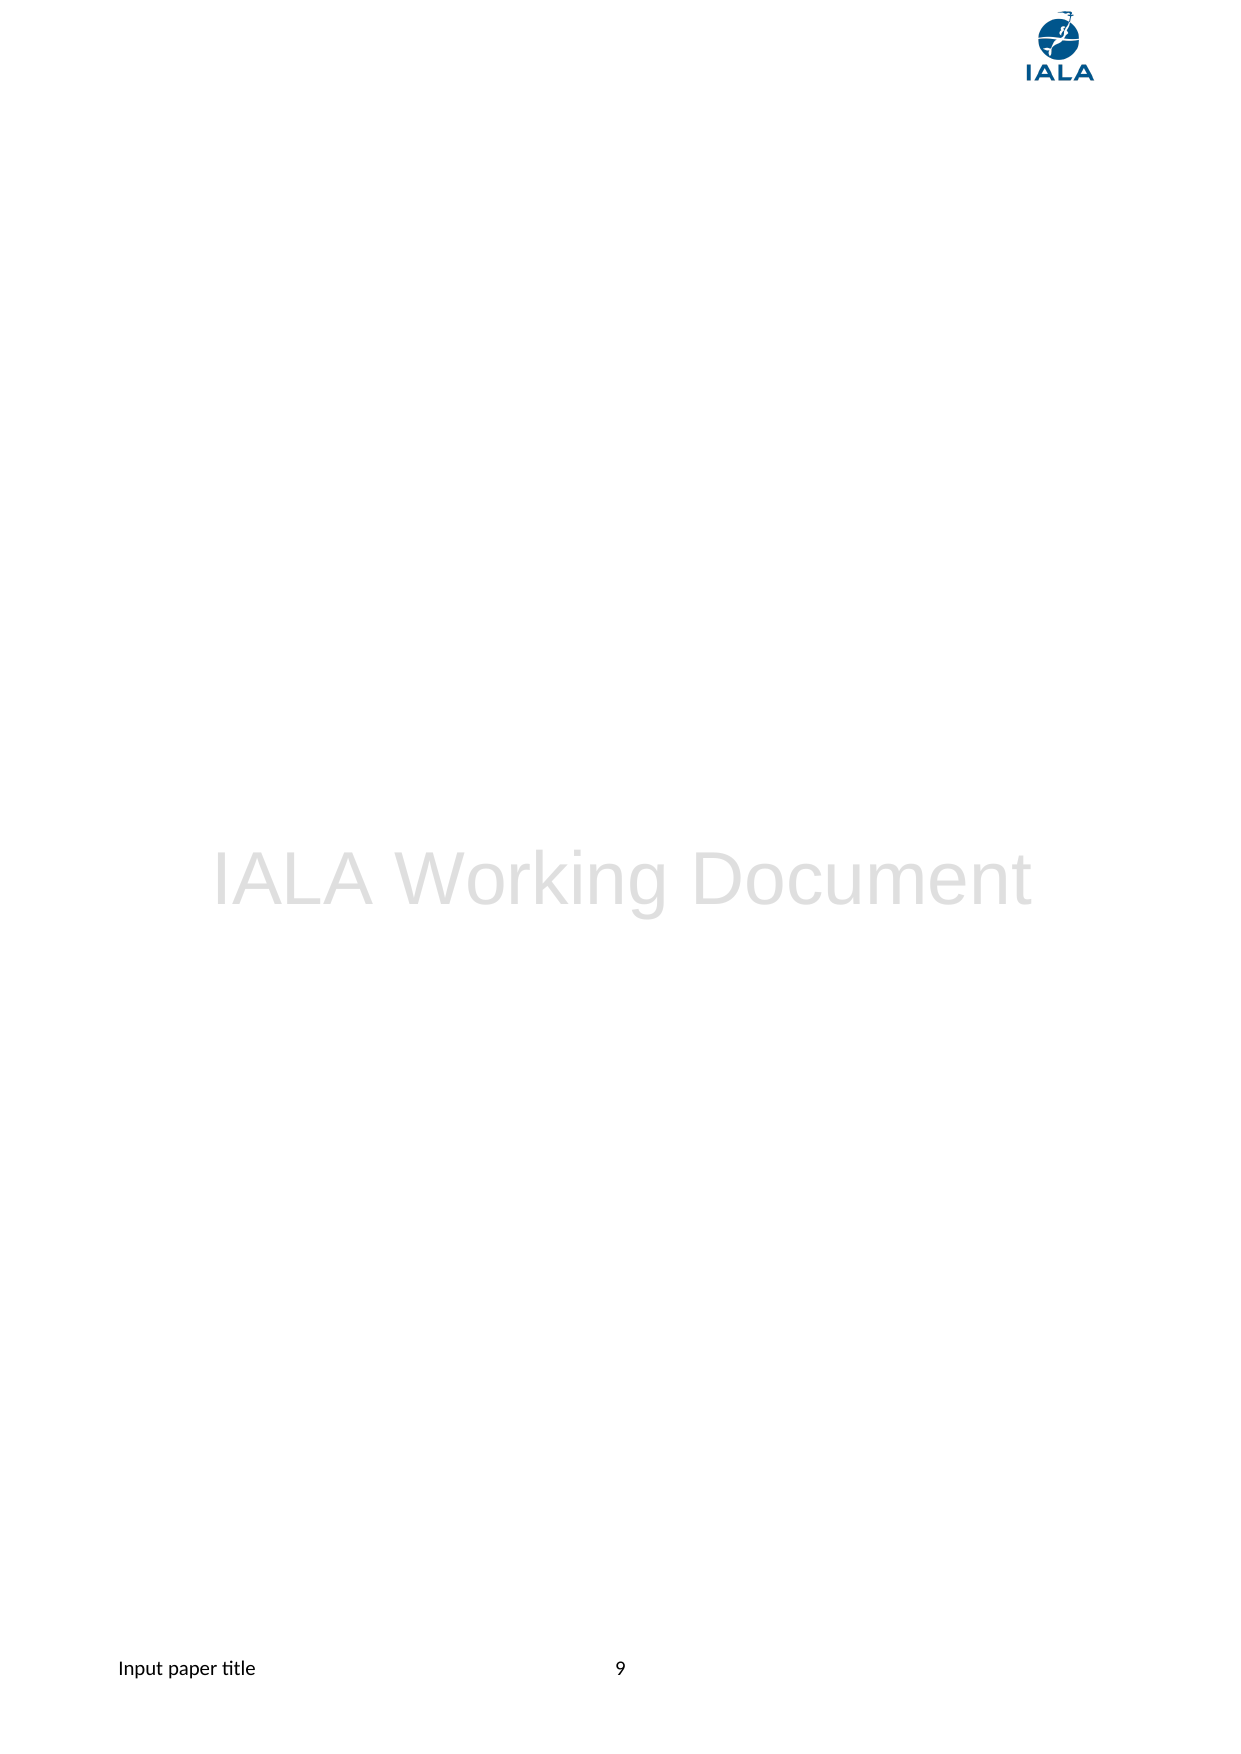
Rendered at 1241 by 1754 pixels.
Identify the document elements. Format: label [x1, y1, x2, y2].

picture [1011, 3, 1106, 96]
